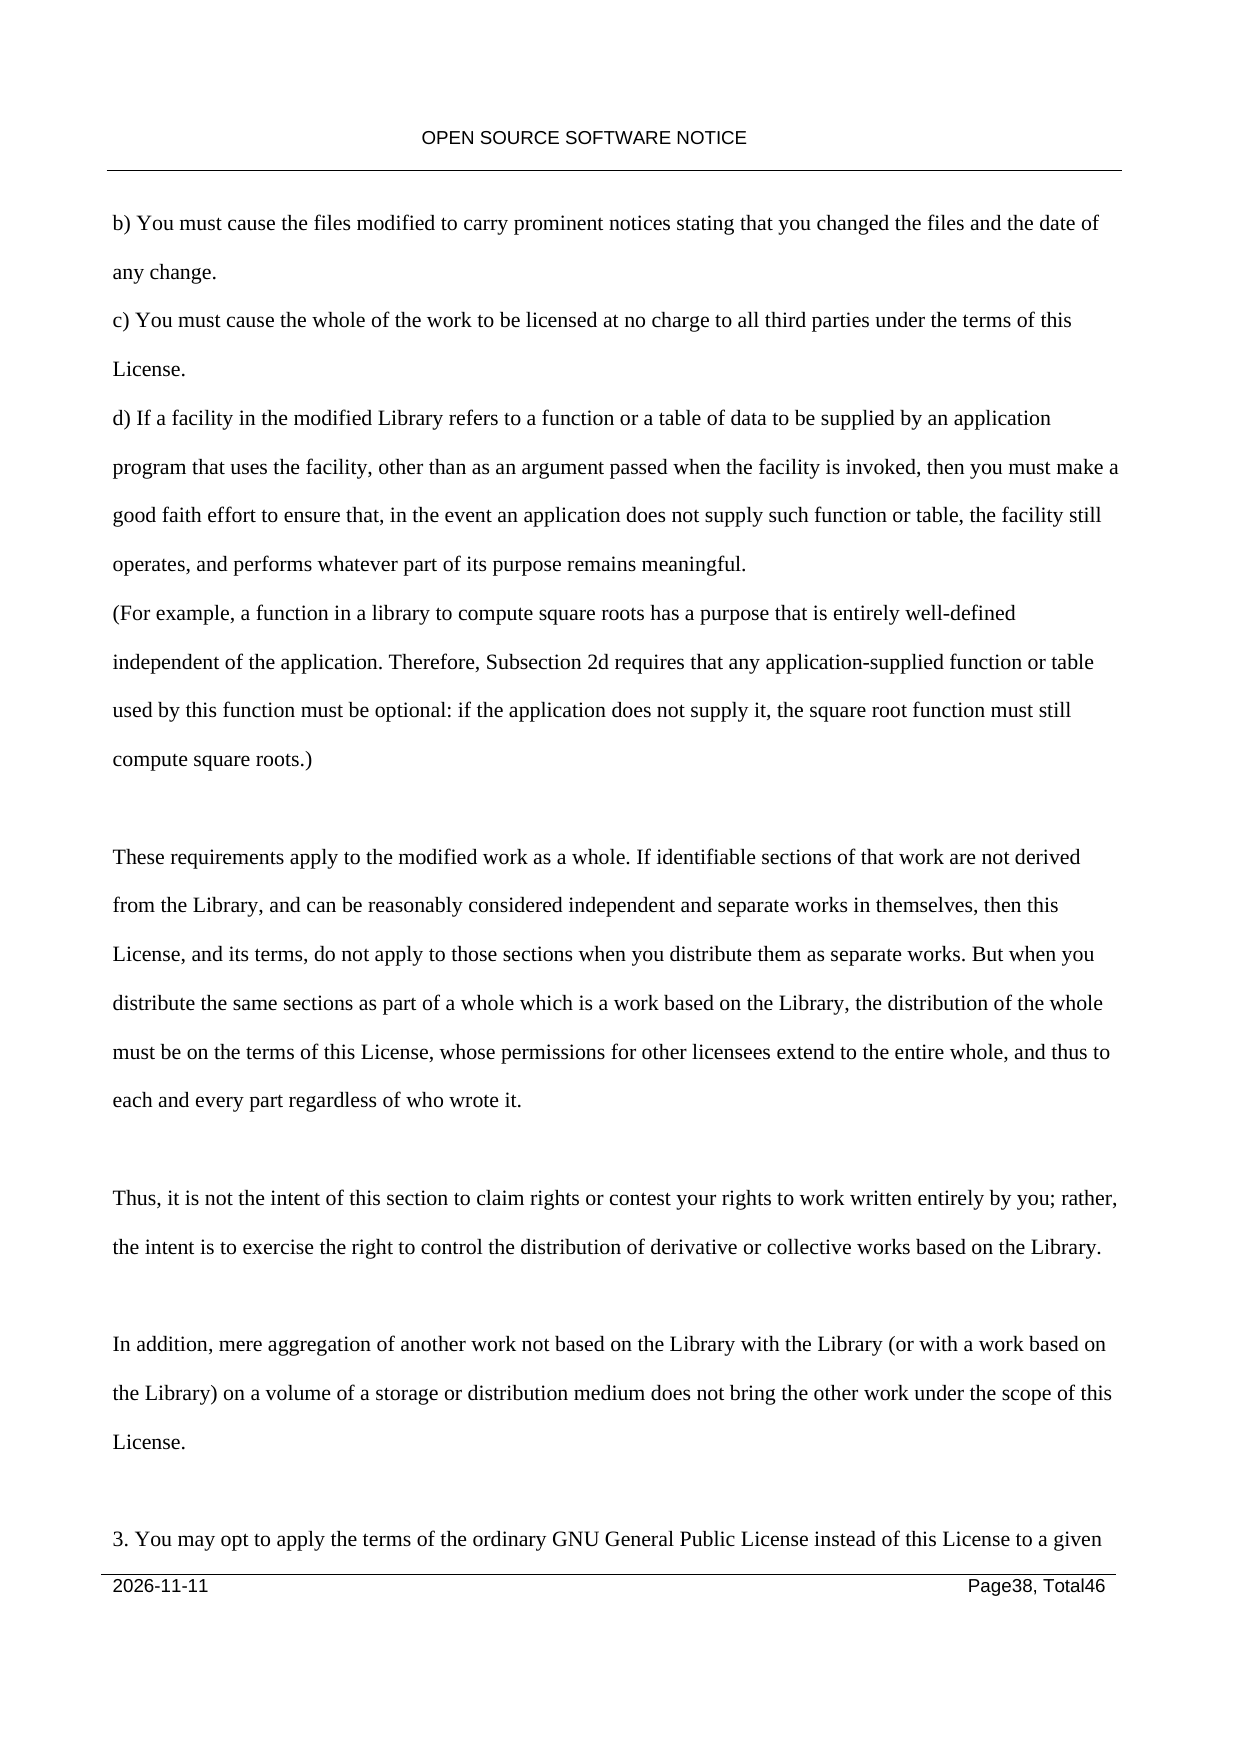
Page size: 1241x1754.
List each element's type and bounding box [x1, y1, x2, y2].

text [112, 206, 1128, 1555]
